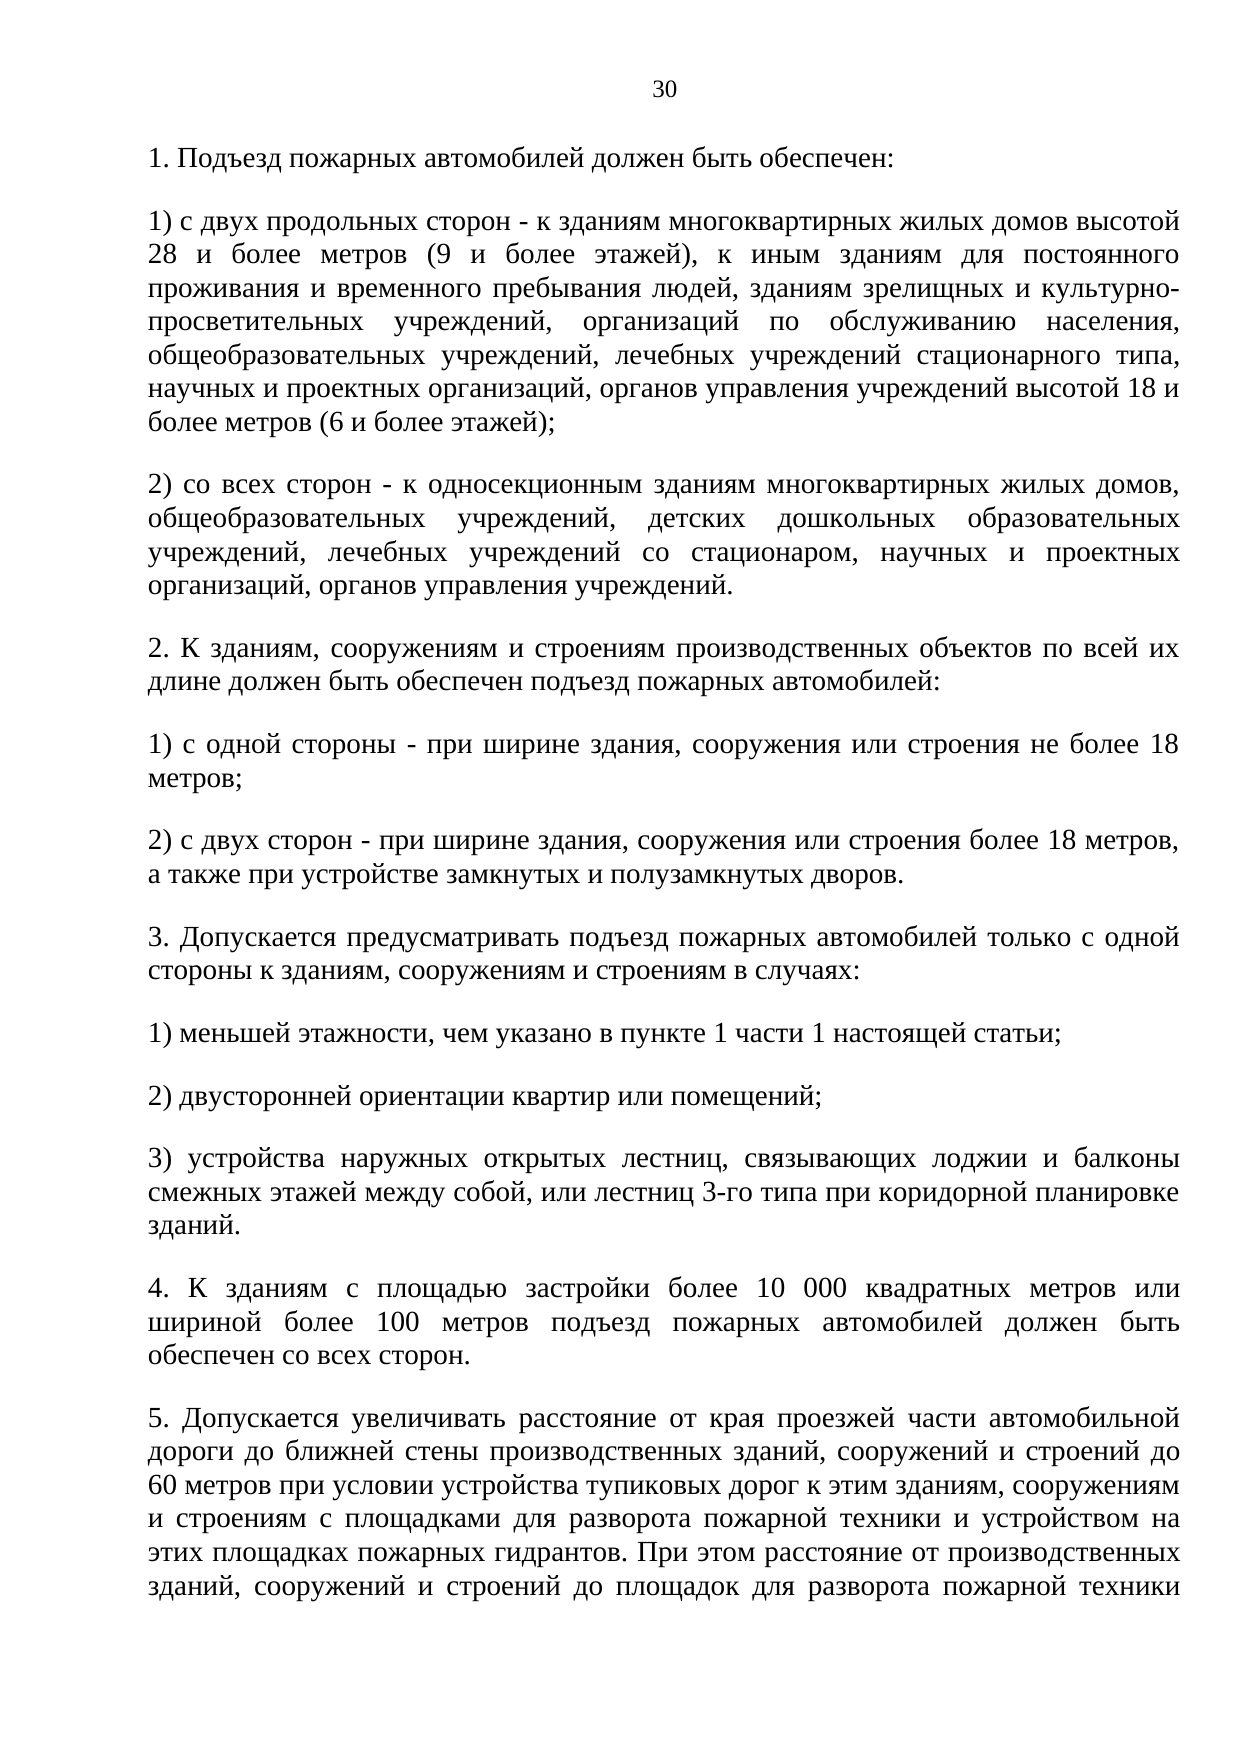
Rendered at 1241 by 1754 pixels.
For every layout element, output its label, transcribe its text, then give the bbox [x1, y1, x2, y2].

text 1) меньшей этажности, чем указано в пункте 1 части 1 настоящей статьи; [148, 1015, 1181, 1048]
text 1) с одной стороны - при ширине здания, сооружения или строения не более 18 метров; [148, 726, 1181, 793]
text 1) с двух продольных сторон - к зданиям многоквартирных жилых домов высотой 28 и более метров (9 и более этажей), к иным зданиям для постоянного проживания и временного пребывания людей, зданиям зрелищных и культурно-просветительных учреждений, организаций по обслуживанию населения, общеобразовательных учреждений, лечебных учреждений стационарного типа, научных и проектных организаций, органов управления учреждений высотой 18 и более метров (6 и более этажей); [148, 203, 1181, 437]
text 2) со всех сторон - к односекционным зданиям многоквартирных жилых домов, общеобразовательных учреждений, детских дошкольных образовательных учреждений, лечебных учреждений со стационаром, научных и проектных организаций, органов управления учреждений. [148, 467, 1181, 601]
text 4. К зданиям с площадью застройки более 10 000 квадратных метров или шириной более 100 метров подъезд пожарных автомобилей должен быть обеспечен со всех сторон. [148, 1270, 1181, 1371]
text 3. Допускается предусматривать подъезд пожарных автомобилей только с одной стороны к зданиям, сооружениям и строениям в случаях: [148, 919, 1181, 986]
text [148, 1400, 1181, 1601]
text 1. Подъезд пожарных автомобилей должен быть обеспечен: [148, 140, 1181, 173]
text 2) с двух сторон - при ширине здания, сооружения или строения более 18 метров, а также при устройстве замкнутых и полузамкнутых дворов. [148, 822, 1181, 889]
text 3) устройства наружных открытых лестниц, связывающих лоджии и балконы смежных этажей между собой, или лестниц 3-го типа при коридорной планировке зданий. [148, 1140, 1181, 1241]
text 2. К зданиям, сооружениям и строениям производственных объектов по всей их длине должен быть обеспечен подъезд пожарных автомобилей: [148, 630, 1181, 697]
text 2) двусторонней ориентации квартир или помещений; [148, 1078, 1181, 1111]
